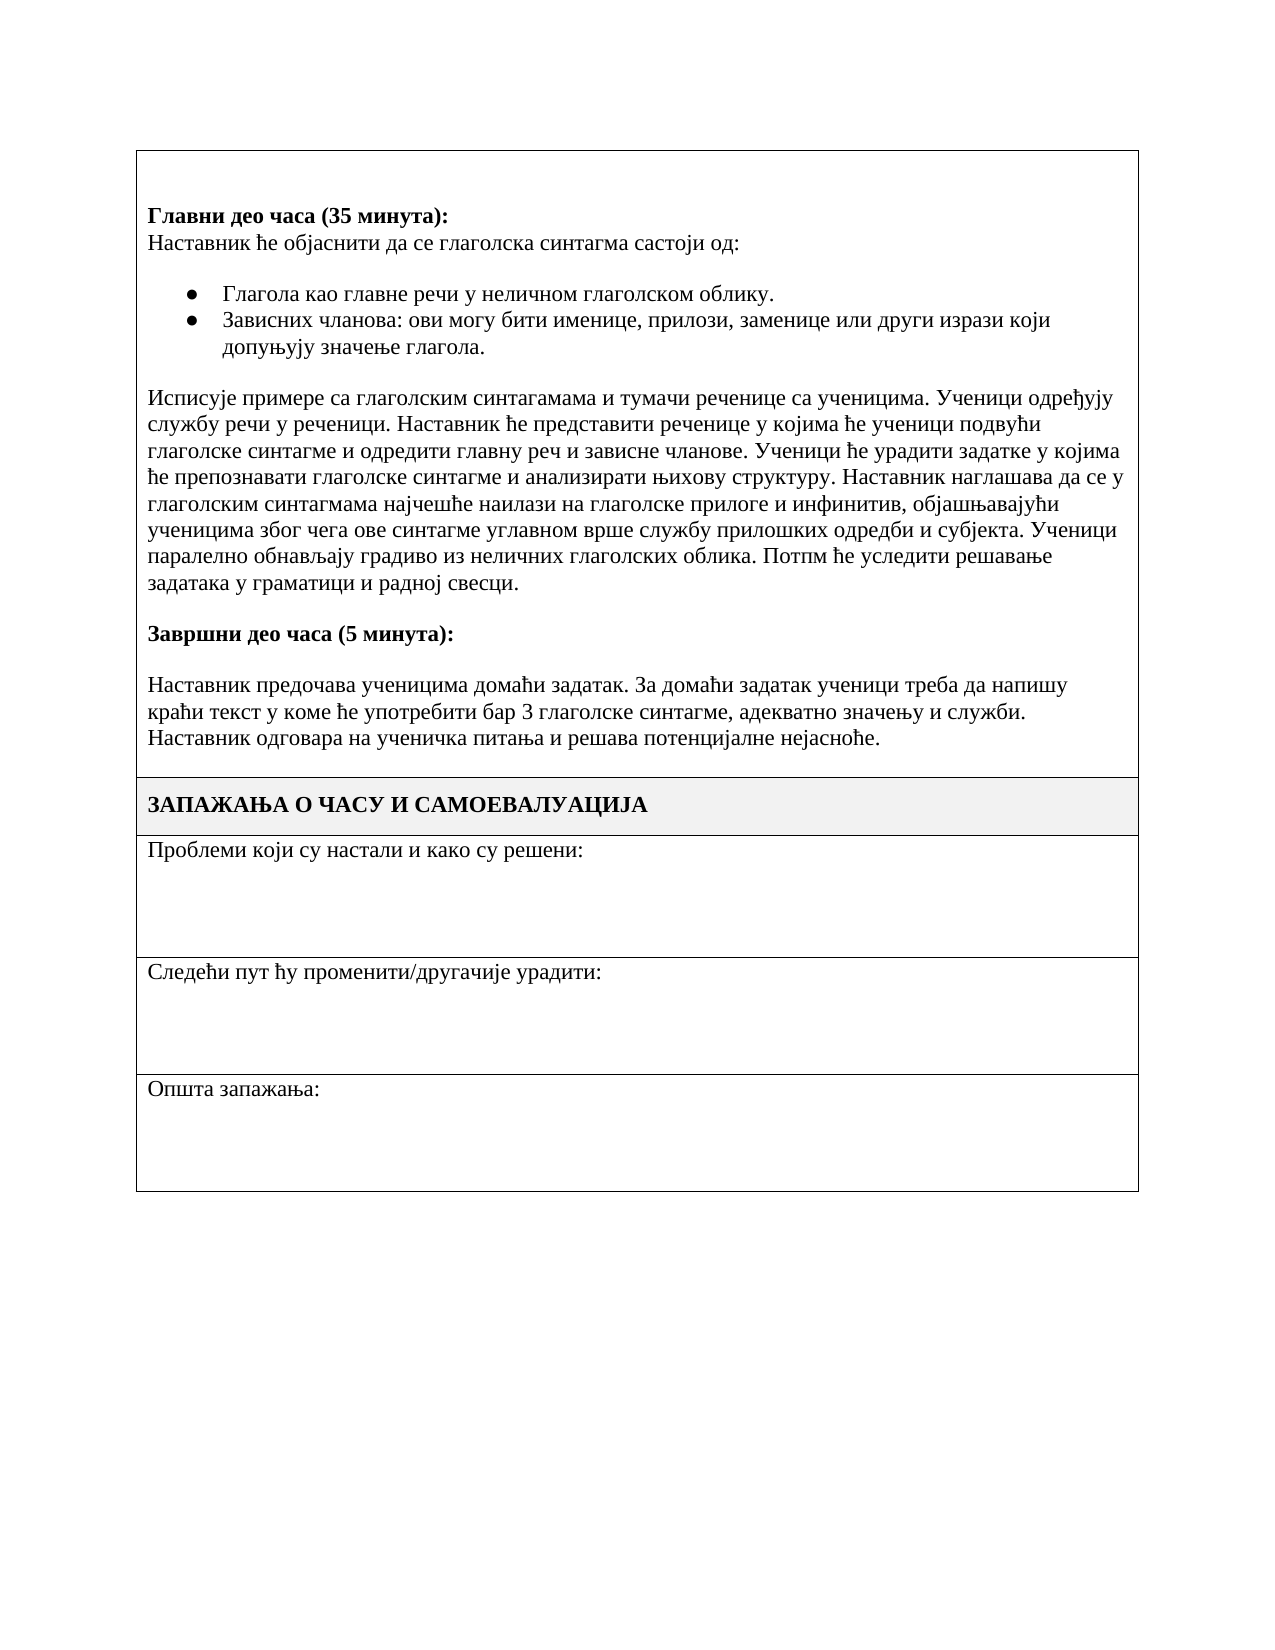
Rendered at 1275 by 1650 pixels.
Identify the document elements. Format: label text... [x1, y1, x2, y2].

table_cell Проблеми који су настали и како су решени: [137, 836, 1138, 957]
table_cell Општа запажања: [137, 1075, 1138, 1191]
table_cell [137, 151, 1138, 777]
table_cell Следећи пут ћу променити/другачије урадити: [137, 958, 1138, 1074]
table_cell ЗАПАЖАЊА О ЧАСУ И САМОЕВАЛУАЦИЈА [137, 778, 1138, 835]
